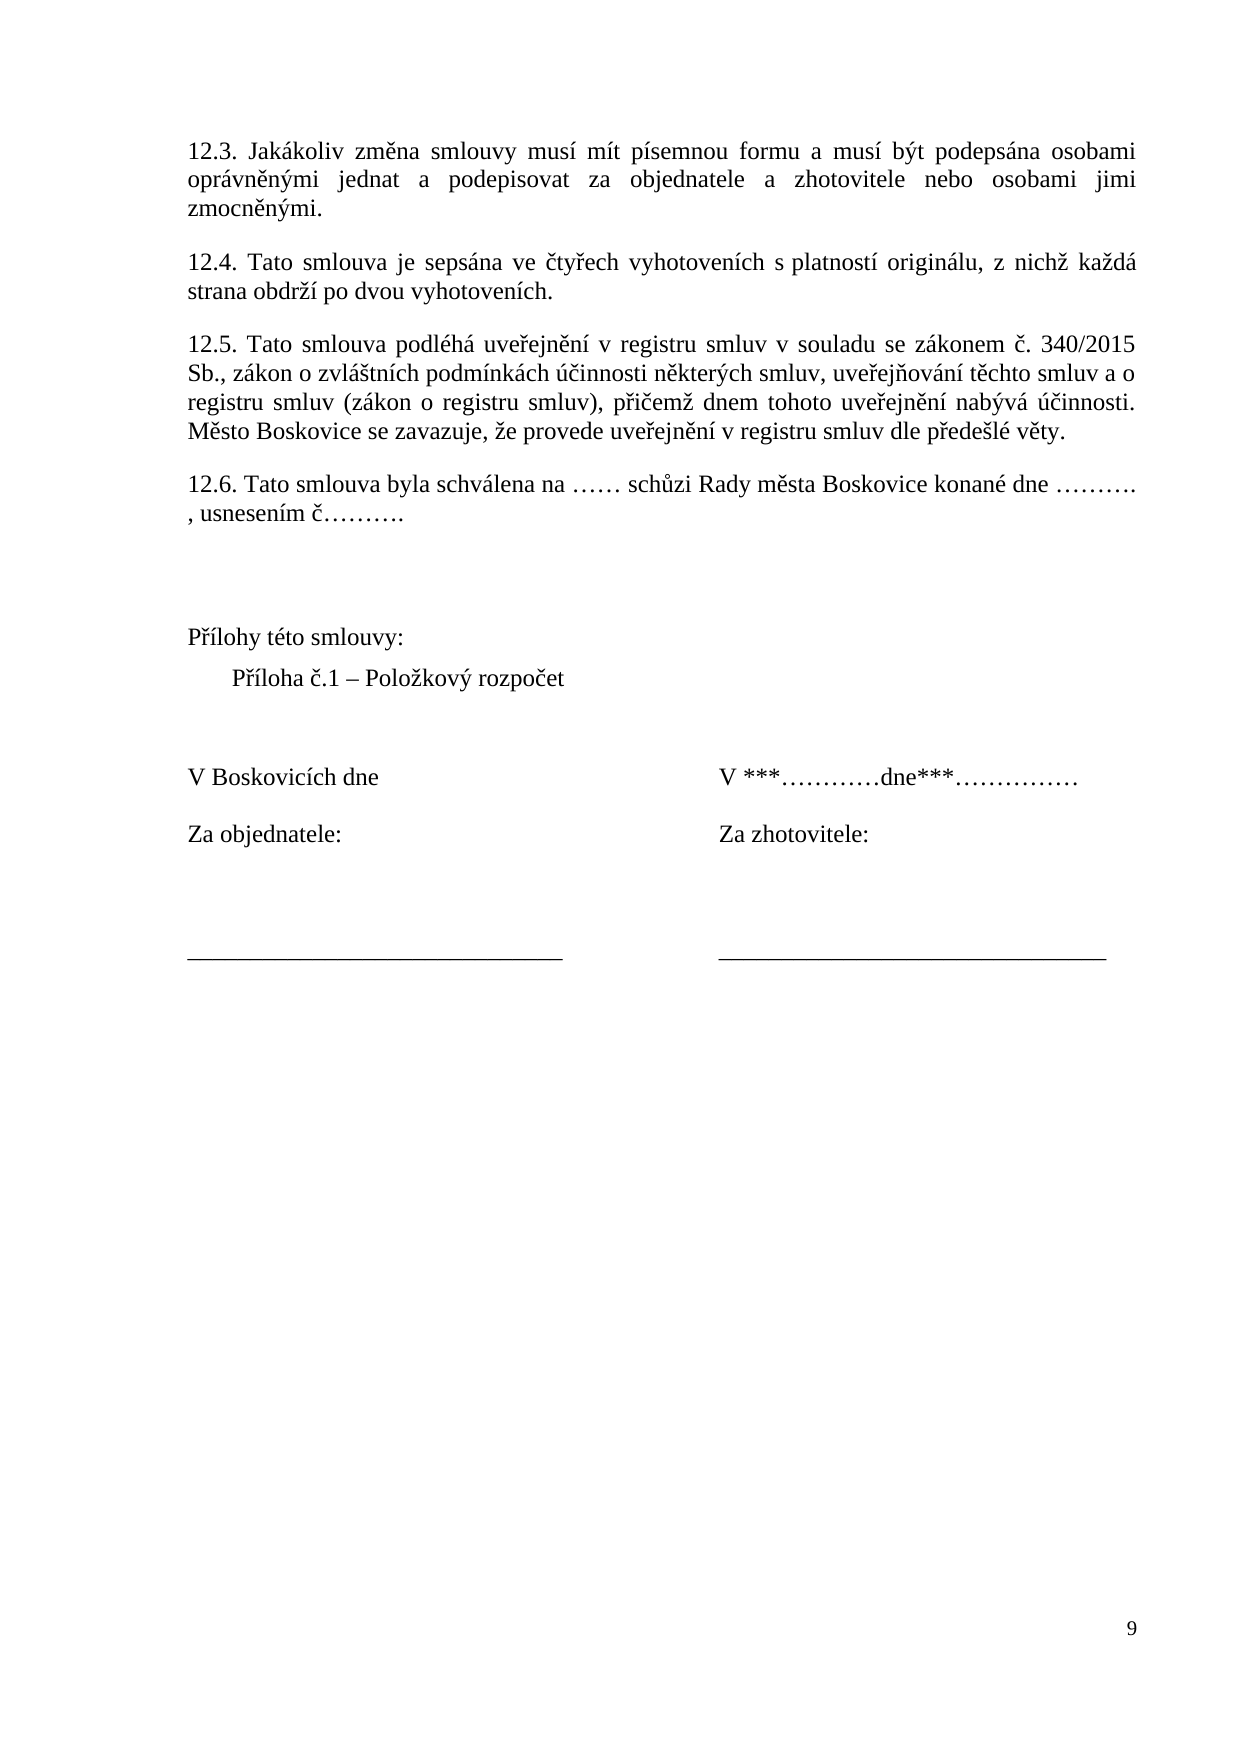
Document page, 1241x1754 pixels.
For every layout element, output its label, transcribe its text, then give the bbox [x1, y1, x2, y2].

text V Boskovicích dne V ***…………dne***…………… [187, 762, 1137, 791]
text Přílohy této smlouvy: [187, 622, 1137, 651]
text Příloha č.1 – Položkový rozpočet [232, 663, 1137, 692]
text 12.4. Tato smlouva je sepsána ve čtyřech vyhotoveních s platností originálu, z nichž každá strana obdrží po dvou vyhotoveních. [187, 247, 1137, 304]
text ______________________________ _______________________________ [187, 934, 1137, 963]
text 12.6. Tato smlouva byla schválena na …… schůzi Rady města Boskovice konané dne ………. , usnesením č………. [187, 469, 1137, 527]
text 12.3. Jakákoliv změna smlouvy musí mít písemnou formu a musí být podepsána osobami oprávněnými jednat a podepisovat za objednatele a zhotovitele nebo osobami jimi zmocněnými. [187, 136, 1137, 222]
text 12.5. Tato smlouva podléhá uveřejnění v registru smluv v souladu se zákonem č. 340/2015 Sb., zákon o zvláštních podmínkách účinnosti některých smluv, uveřejňování těchto smluv a o registru smluv (zákon o registru smluv), přičemž dnem tohoto uveřejnění nabývá účinnosti. Město Boskovice se zavazuje, že provede uveřejnění v registru smluv dle předešlé věty. [187, 329, 1137, 444]
text Za objednatele: Za zhotovitele: [187, 819, 1137, 848]
